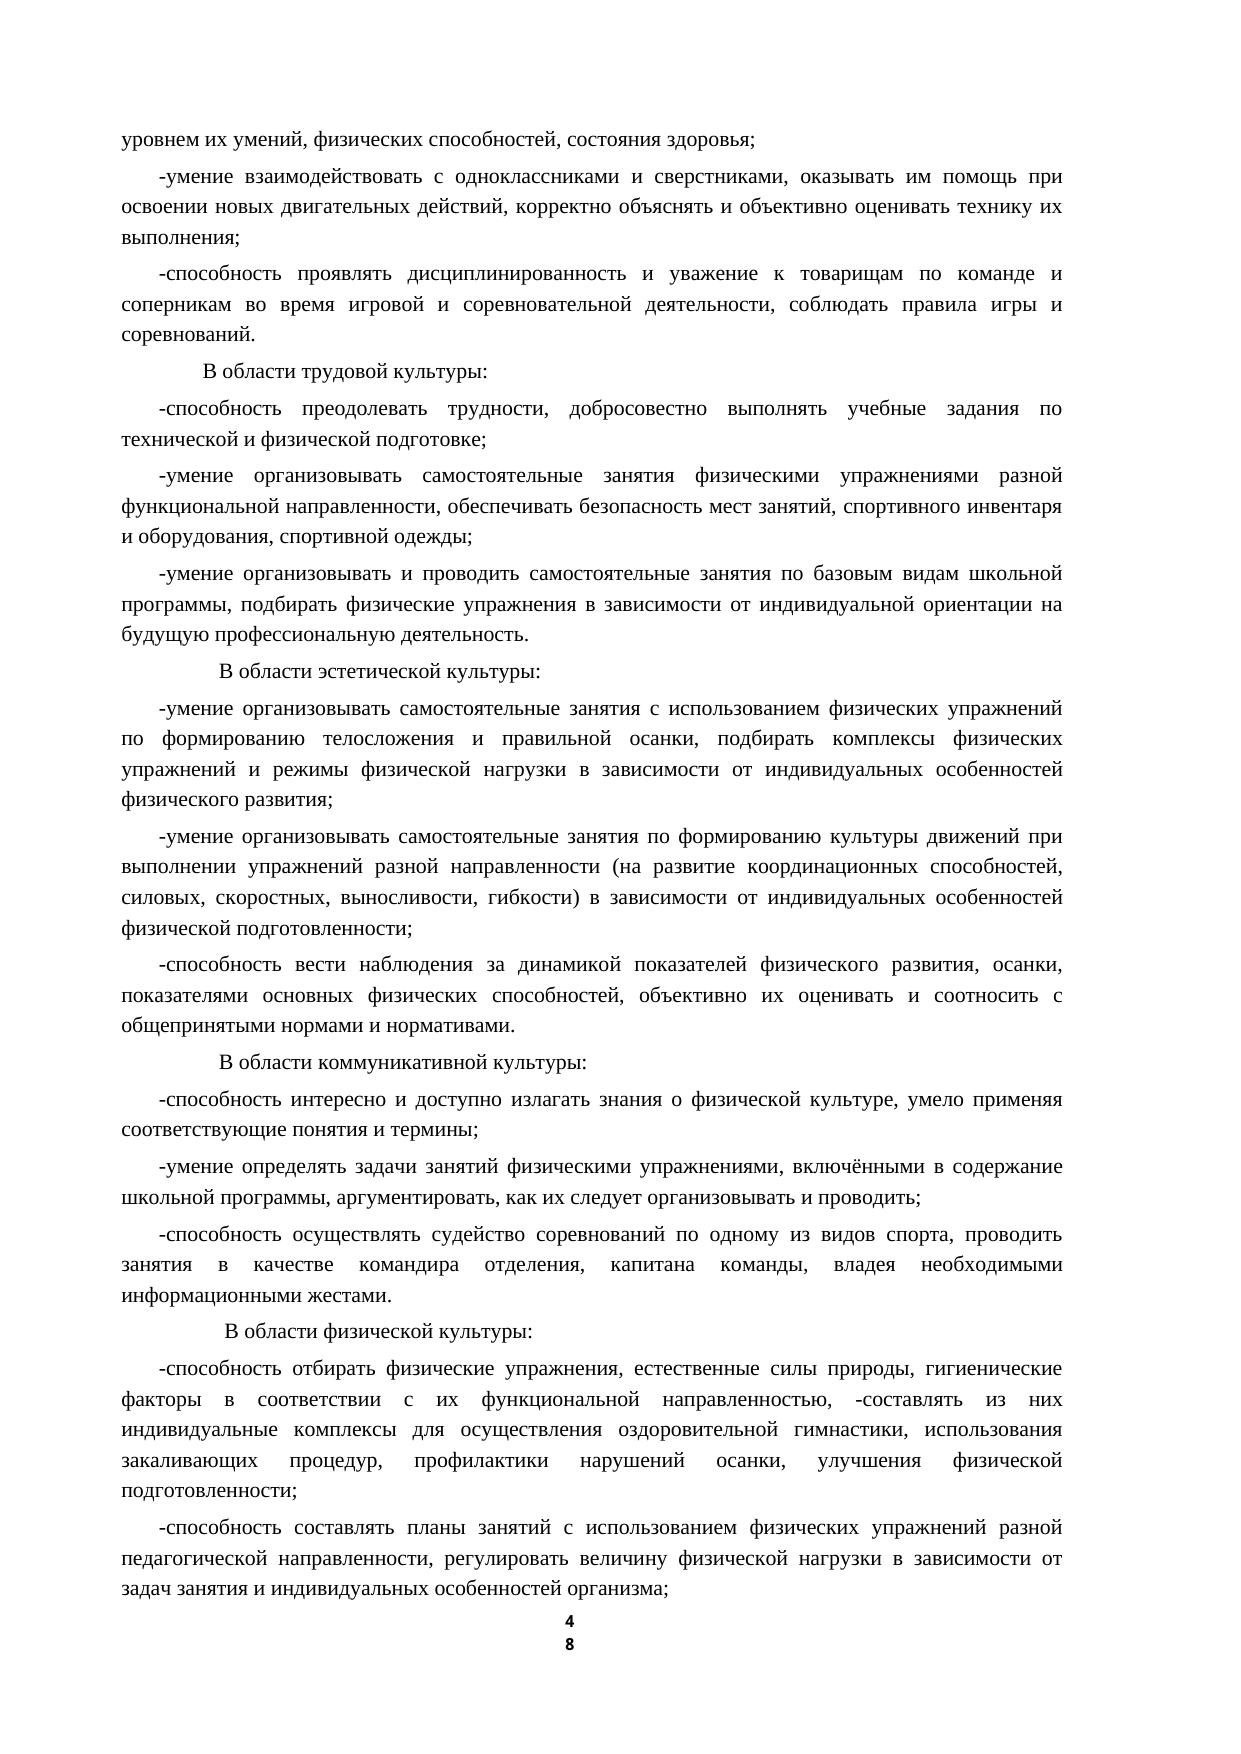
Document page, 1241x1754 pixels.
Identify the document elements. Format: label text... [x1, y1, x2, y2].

text -способность вести наблюдения за динамикой показателей физического развития, осанки, показателями основных физических способностей, объективно их оценивать и соотносить с общепринятыми нормами и нормативами. [121, 947, 1064, 1039]
text -способность отбирать физические упражнения, естественные силы природы, гигиенические факторы в соответствии с их функциональной направленностью, -составлять из них индивидуальные комплексы для осуществления оздоровительной гимнастики, использования закаливающих процедур, профилактики нарушений осанки, улучшения физической подготовленности; [121, 1351, 1064, 1504]
text В области эстетической культуры: [121, 654, 1064, 684]
text В области трудовой культуры: [121, 354, 1064, 385]
text -способность преодолевать трудности, добросовестно выполнять учебные задания по технической и физической подготовке; [121, 391, 1064, 452]
text -умение организовывать самостоятельные занятия по формированию культуры движений при выполнении упражнений разной направленности (на развитие координационных способностей, силовых, скоростных, выносливости, гибкости) в зависимости от индивидуальных особенностей физической подготовленности; [121, 819, 1064, 941]
text -способность осуществлять судейство соревнований по одному из видов спорта, проводить занятия в качестве командира отделения, капитана команды, владея необходимыми информационными жестами. [121, 1217, 1064, 1308]
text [121, 122, 1064, 152]
text -способность составлять планы занятий с использованием физических упражнений разной педагогической направленности, регулировать величину физической нагрузки в зависимости от задач занятия и индивидуальных особенностей организма; [121, 1510, 1064, 1602]
text -умение определять задачи занятий физическими упражнениями, включёнными в содержание школьной программы, аргументировать, как их следует организовывать и проводить; [121, 1149, 1064, 1210]
text В области физической культуры: [121, 1314, 1064, 1345]
text -умение организовывать самостоятельные занятия с использованием физических упражнений по формированию телосложения и правильной осанки, подбирать комплексы физических упражнений и режимы физической нагрузки в зависимости от индивидуальных особенностей физического развития; [121, 691, 1064, 813]
text -умение взаимодействовать с одноклассниками и сверстниками, оказывать им помощь при освоении новых двигательных действий, корректно объяснять и объективно оценивать технику их выполнения; [121, 159, 1064, 250]
text В области коммуникативной культуры: [121, 1045, 1064, 1076]
text -умение организовывать и проводить самостоятельные занятия по базовым видам школьной программы, подбирать физические упражнения в зависимости от индивидуальной ориентации на будущую профессиональную деятельность. [121, 556, 1064, 648]
text -способность проявлять дисциплинированность и уважение к товарищам по команде и соперникам во время игровой и соревновательной деятельности, соблюдать правила игры и соревнований. [121, 256, 1064, 348]
text -способность интересно и доступно излагать знания о физической культуре, умело применяя соответствующие понятия и термины; [121, 1082, 1064, 1143]
text -умение организовывать самостоятельные занятия физическими упражнениями разной функциональной направленности, обеспечивать безопасность мест занятий, спортивного инвентаря и оборудования, спортивной одежды; [121, 458, 1064, 550]
